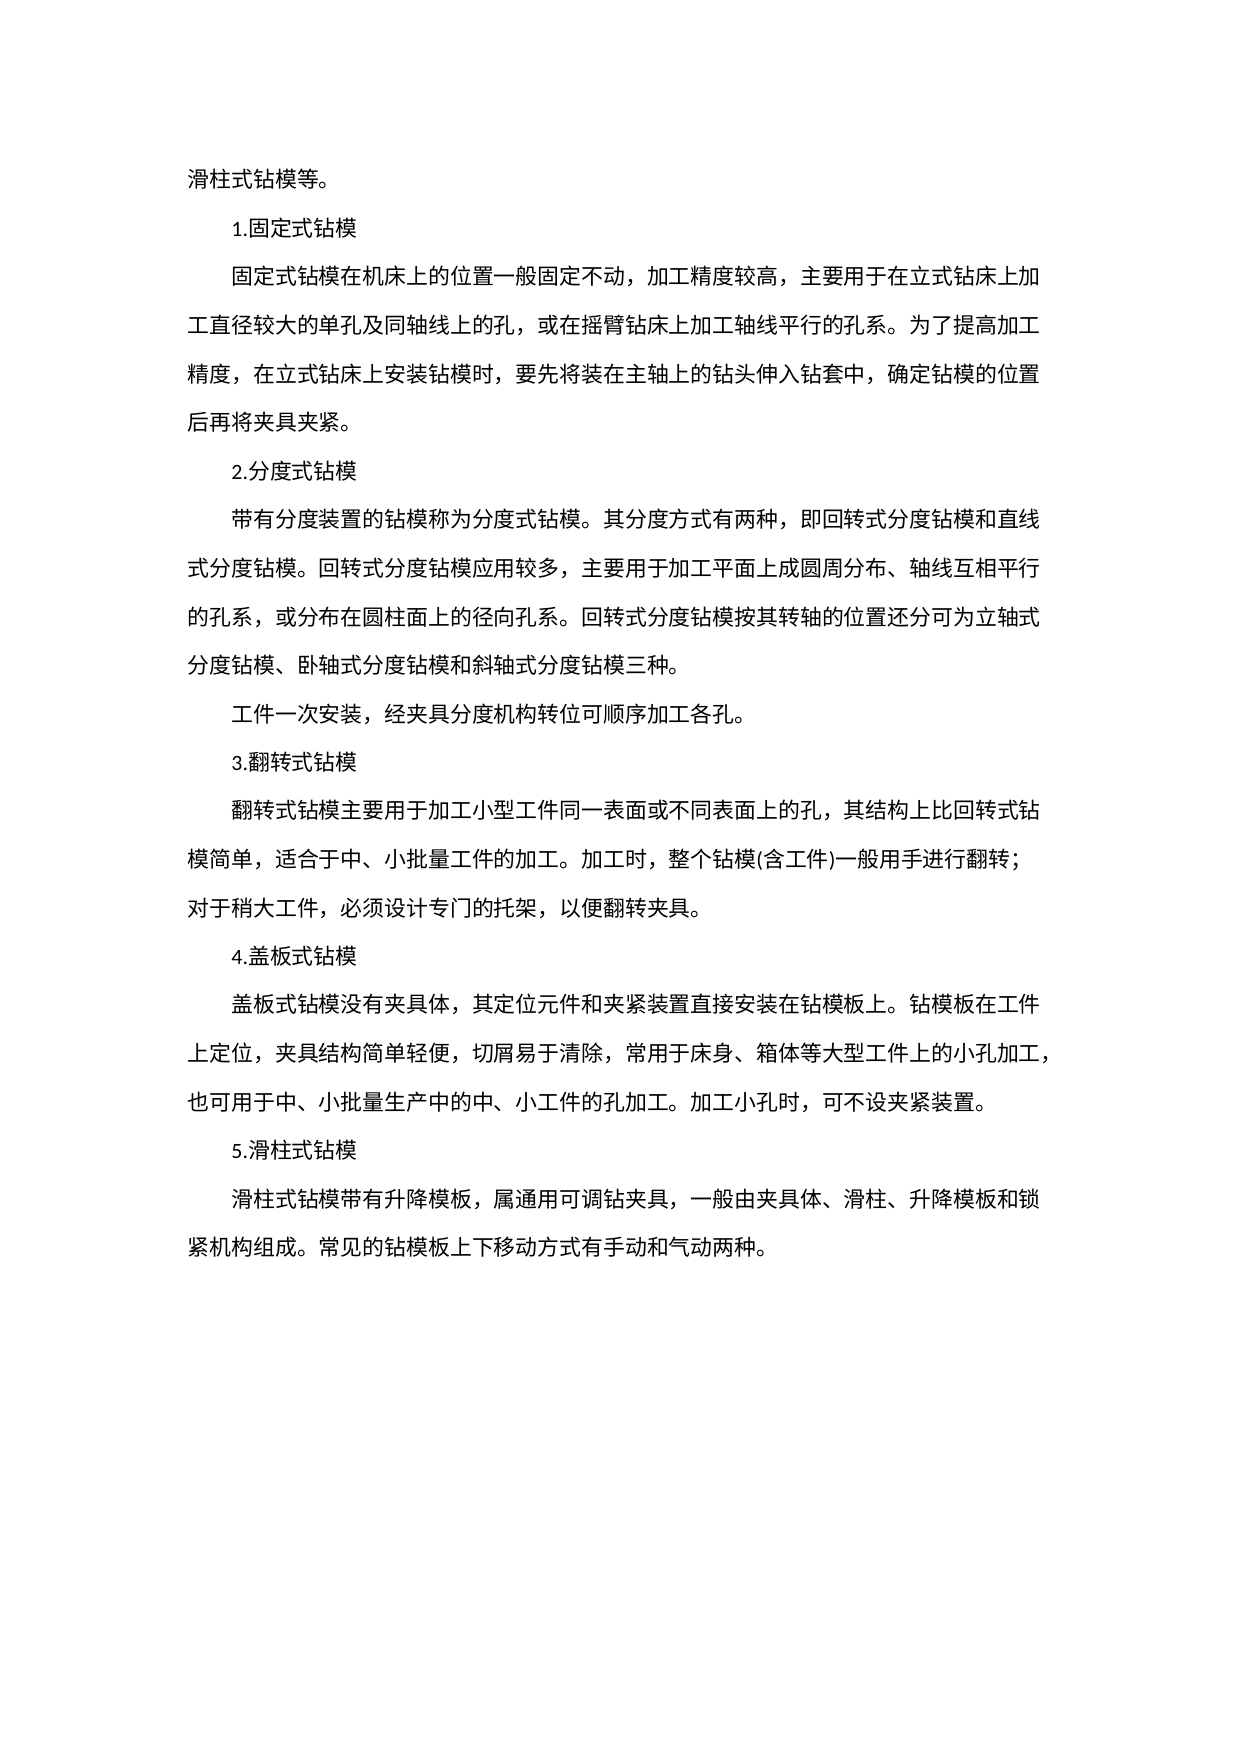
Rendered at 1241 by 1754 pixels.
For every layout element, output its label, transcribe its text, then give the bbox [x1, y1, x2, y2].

text 5.滑柱式钻模 [187, 1133, 1053, 1165]
text 滑柱式钻模带有升降模板，属通用可调钻夹具，一般由夹具体、滑柱、升降模板和锁紧机构组成。常见的钻模板上下移动方式有手动和气动两种。 [187, 1181, 1053, 1262]
text 4.盖板式钻模 [187, 939, 1053, 971]
text 工件一次安装，经夹具分度机构转位可顺序加工各孔。 [187, 696, 1053, 729]
text 盖板式钻模没有夹具体，其定位元件和夹紧装置直接安装在钻模板上。钻模板在工件上定位，夹具结构简单轻便，切屑易于清除，常用于床身、箱体等大型工件上的小孔加工，也可用于中、小批量生产中的中、小工件的孔加工。加工小孔时，可不设夹紧装置。 [187, 987, 1053, 1117]
text 1.固定式钻模 [187, 210, 1053, 243]
text 翻转式钻模主要用于加工小型工件同一表面或不同表面上的孔，其结构上比回转式钻模简单，适合于中、小批量工件的加工。加工时，整个钻模(含工件)一般用手进行翻转；对于稍大工件，必须设计专门的托架，以便翻转夹具。 [187, 793, 1053, 923]
text 2.分度式钻模 [187, 453, 1053, 486]
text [187, 162, 1053, 194]
text 固定式钻模在机床上的位置一般固定不动，加工精度较高，主要用于在立式钻床上加工直径较大的单孔及同轴线上的孔，或在摇臂钻床上加工轴线平行的孔系。为了提高加工精度，在立式钻床上安装钻模时，要先将装在主轴上的钻头伸入钻套中，确定钻模的位置后再将夹具夹紧。 [187, 259, 1053, 437]
text 3.翻转式钻模 [187, 744, 1053, 777]
text 带有分度装置的钻模称为分度式钻模。其分度方式有两种，即回转式分度钻模和直线式分度钻模。回转式分度钻模应用较多，主要用于加工平面上成圆周分布、轴线互相平行的孔系，或分布在圆柱面上的径向孔系。回转式分度钻模按其转轴的位置还分可为立轴式分度钻模、卧轴式分度钻模和斜轴式分度钻模三种。 [187, 502, 1053, 680]
